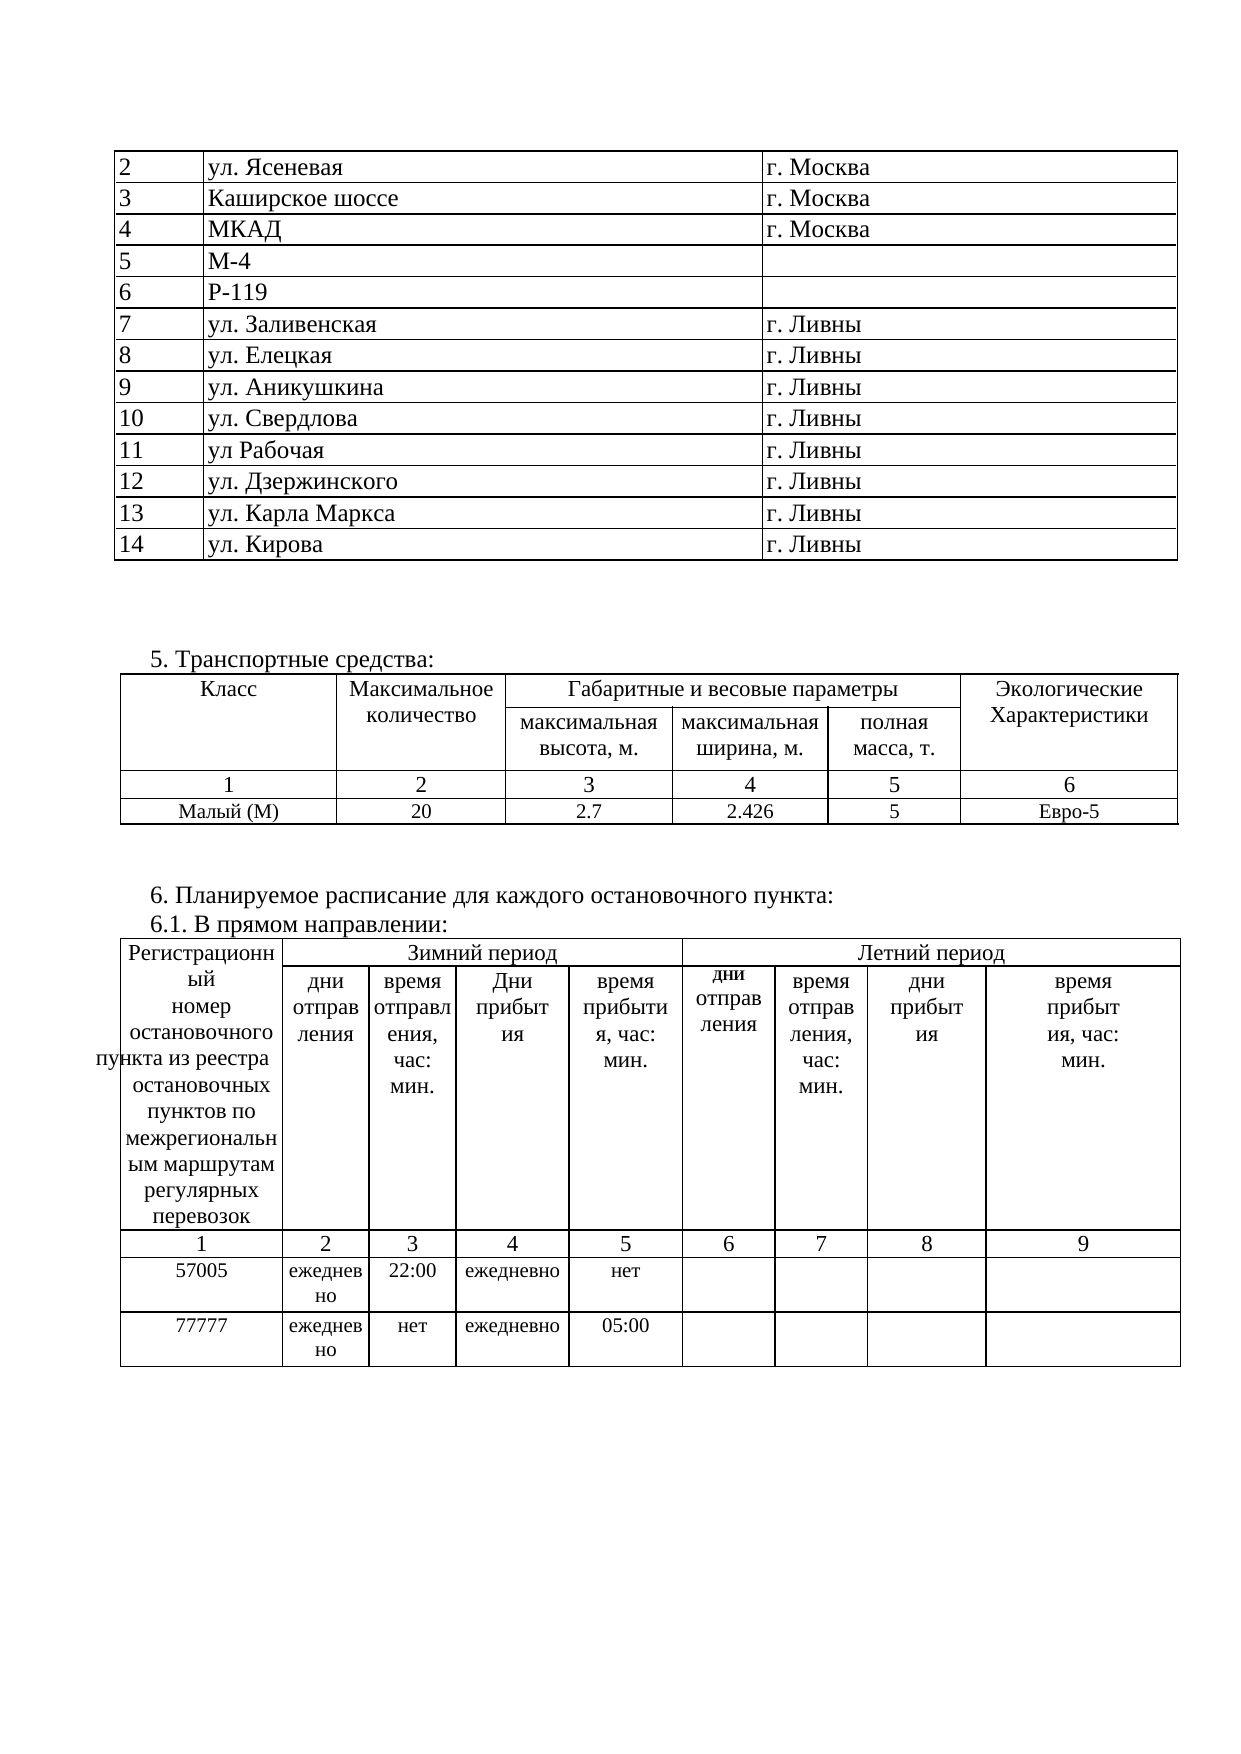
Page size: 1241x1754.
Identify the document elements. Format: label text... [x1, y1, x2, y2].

table_cell [763, 244, 1177, 276]
table_cell 5 [570, 1231, 682, 1257]
table_cell [868, 1258, 985, 1311]
table_cell ул. Кирова [204, 529, 762, 559]
table_cell 4 [457, 1231, 568, 1257]
table_cell [868, 1313, 985, 1366]
table_cell 9 [987, 1231, 1180, 1257]
table_header Летний период [683, 939, 1180, 965]
table_cell время отправ ления, час: мин. [776, 967, 867, 1229]
table_cell 9 [115, 371, 203, 402]
table_cell г. Ливны [763, 465, 1177, 496]
table_cell г. Ливны [763, 433, 1177, 464]
table_cell 20 [337, 799, 505, 823]
table_cell г. Москва [763, 152, 1177, 181]
table_cell 7 [115, 308, 203, 339]
table_cell ул. Елецкая [204, 340, 762, 370]
table_cell ежедневно [283, 1313, 368, 1366]
table_cell 4 [673, 771, 827, 798]
table_cell г. Ливны [763, 339, 1177, 370]
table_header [121, 939, 282, 1229]
table_cell максимальная ширина, м. [673, 708, 827, 770]
table_header Экологические Характеристики [961, 675, 1177, 770]
table_cell [776, 1258, 867, 1311]
table_cell Каширское шоссе [204, 183, 762, 213]
table_cell 13 [115, 497, 203, 527]
table_cell ул. Свердлова [204, 403, 762, 433]
table_cell 2 [115, 152, 203, 181]
table_cell ул Рабочая [204, 435, 762, 464]
table_cell 11 [115, 434, 203, 464]
table_cell ул. Аникушкина [204, 372, 762, 402]
table_header Габаритные и весовые параметры [506, 675, 960, 706]
table_cell г. Ливны [763, 496, 1177, 527]
table_cell 8 [115, 340, 203, 370]
table_cell 14 [115, 529, 203, 559]
table_cell 3 [506, 771, 672, 798]
table_cell время отправл ения, час: мин. [370, 967, 455, 1229]
table_header Зимний период [283, 939, 682, 965]
table_cell 5 [829, 799, 960, 823]
table_cell 5 [115, 245, 203, 276]
table_cell Малый (М) [121, 799, 336, 823]
table_cell 8 [868, 1231, 985, 1257]
text 6. Планируемое расписание для каждого остановочного пункта: [150, 880, 1090, 909]
table_cell дни отправ ления [283, 967, 368, 1229]
table_cell ул. Карла Маркса [204, 498, 762, 527]
table_cell 05:00 [570, 1313, 682, 1366]
table_cell дни прибыт ия [868, 967, 985, 1229]
table_header Максимальное количество [337, 675, 505, 770]
table_cell [987, 1258, 1180, 1311]
table_cell 1 [121, 1231, 282, 1257]
table_cell нет [570, 1258, 682, 1311]
table_cell 4 [115, 214, 203, 244]
table_cell ежедневно [283, 1258, 368, 1311]
table_cell 2 [337, 771, 505, 798]
table_cell 7 [776, 1231, 867, 1257]
table_cell время прибыти я, час: мин. [570, 967, 682, 1229]
table_cell 3 [115, 183, 203, 213]
table_cell 2.7 [506, 799, 672, 823]
text 5. Транспортные средства: [150, 644, 1090, 673]
table_cell М-4 [204, 246, 762, 276]
table_cell [776, 1313, 867, 1366]
table_cell ДНИ отправ ления [683, 967, 774, 1229]
table_cell 6 [115, 277, 203, 307]
table_cell максимальная высота, м. [506, 708, 672, 770]
table_cell Евро-5 [961, 799, 1177, 823]
table_cell 6 [961, 771, 1177, 798]
table_cell 1 [121, 771, 336, 798]
table_cell ежедневно [457, 1313, 568, 1366]
table_cell 22:00 [370, 1258, 455, 1311]
table_cell ул. Заливенская [204, 309, 762, 339]
table_cell [987, 1313, 1180, 1366]
table_cell Р-119 [204, 277, 762, 307]
table_cell г. Ливны [763, 370, 1177, 402]
table_cell нет [370, 1313, 455, 1366]
table_cell 6 [683, 1231, 774, 1257]
table_cell ул. Дзержинского [204, 466, 762, 496]
table_cell [683, 1313, 774, 1366]
table_cell 2.426 [673, 799, 827, 823]
table_cell г. Ливны [763, 528, 1177, 559]
table_cell г. Москва [763, 213, 1177, 244]
table_cell 77777 [121, 1313, 282, 1366]
table_cell ул. Ясеневая [204, 152, 762, 181]
text 6.1. В прямом направлении: [150, 909, 1090, 937]
table_cell 3 [370, 1231, 455, 1257]
table_cell 5 [829, 771, 960, 798]
table_cell ежедневно [457, 1258, 568, 1311]
table_cell [683, 1258, 774, 1311]
table_cell время прибыт ия, час: мин. [987, 967, 1180, 1229]
table_header Класс [121, 675, 336, 770]
table_cell г. Ливны [763, 307, 1177, 339]
table_cell полная масса, т. [829, 708, 960, 770]
table_cell 10 [115, 403, 203, 433]
table_cell МКАД [204, 215, 762, 244]
table_cell 12 [115, 466, 203, 496]
table_cell г. Москва [763, 181, 1177, 213]
table_cell 57005 [121, 1258, 282, 1311]
table_cell 2 [283, 1231, 368, 1257]
table_cell Дни прибыт ия [457, 967, 568, 1229]
table_cell [763, 276, 1177, 307]
table_cell г. Ливны [763, 402, 1177, 433]
